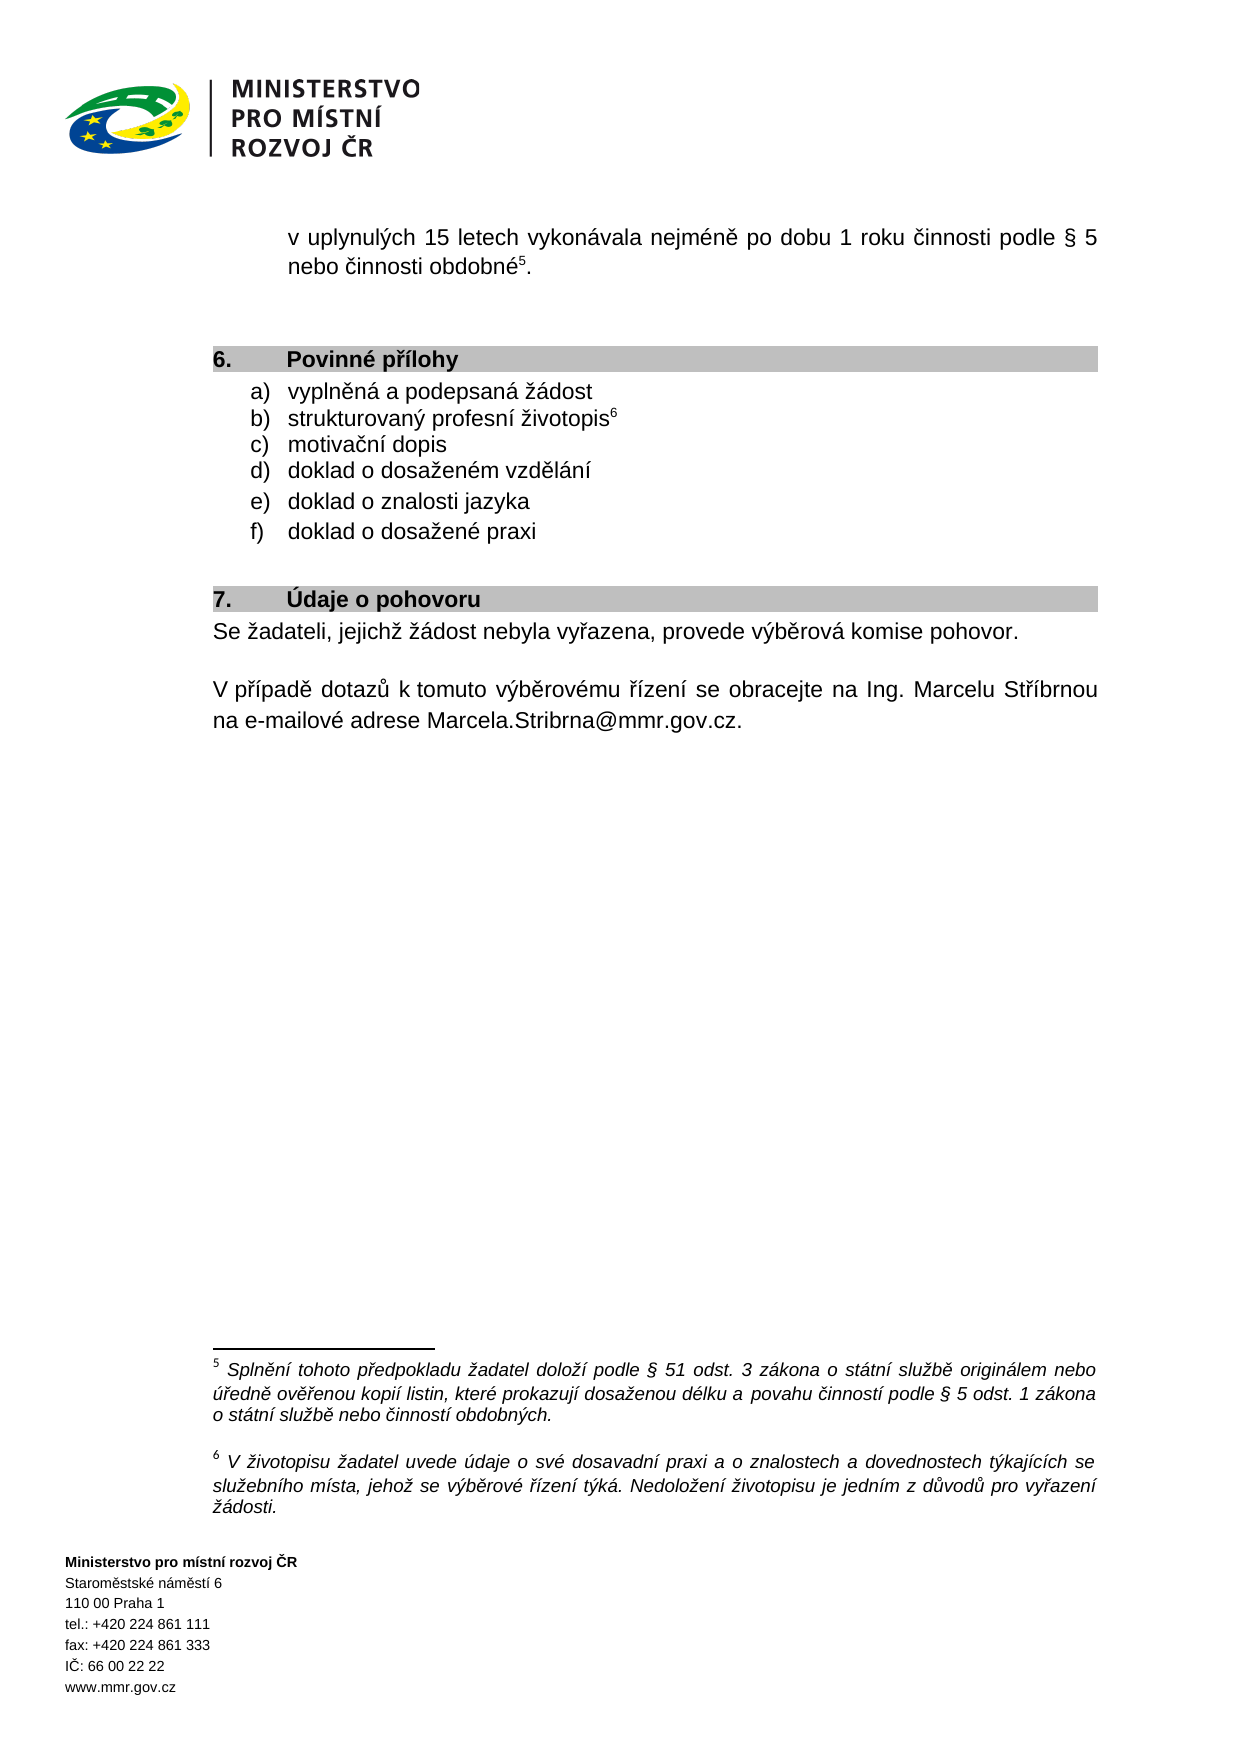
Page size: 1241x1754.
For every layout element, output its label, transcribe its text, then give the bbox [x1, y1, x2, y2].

text 7. Údaje o pohovoru [213, 586, 1098, 612]
list doklad o dosažené praxi [250, 518, 1098, 544]
text V případě dotazů k tomuto výběrovému řízení se obracejte na Ing. Marcelu Stříbrnou na e-mailové adrese Marcela.Stribrna@mmr.gov.cz. [213, 676, 1098, 733]
list strukturovaný profesní životopis [250, 405, 1098, 431]
picture [65, 79, 420, 157]
list motivační dopis [250, 431, 1098, 457]
text Se žadateli, jejichž žádost nebyla vyřazena, provede výběrová komise pohovor. [213, 618, 1098, 644]
list vyplněná a podepsaná žádost [250, 378, 1098, 405]
list doklad o znalosti jazyka [250, 488, 1098, 514]
list doklad o dosaženém vzdělání [250, 457, 1098, 484]
subtitle 6. Povinné přílohy [213, 346, 1098, 372]
